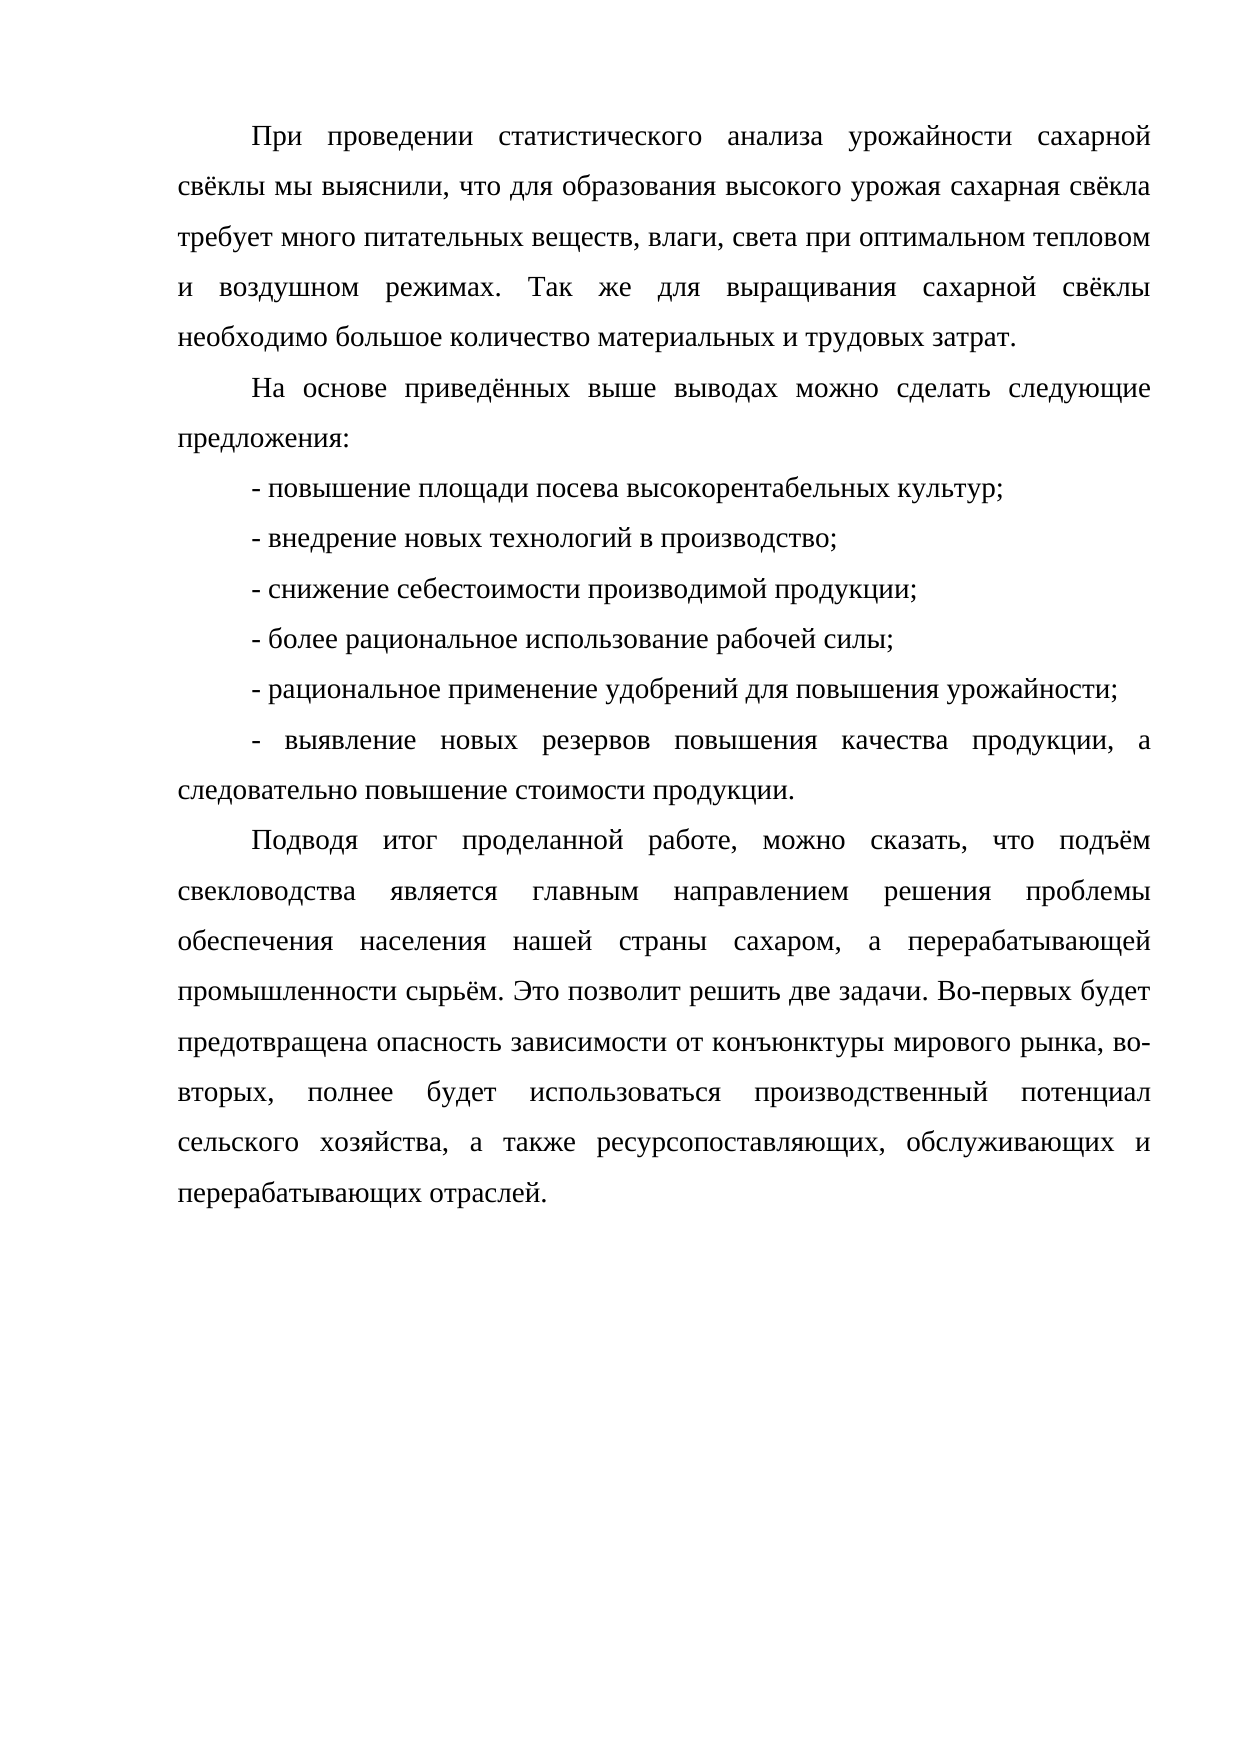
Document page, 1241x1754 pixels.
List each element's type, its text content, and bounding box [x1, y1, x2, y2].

text - выявление новых резервов повышения качества продукции, а следовательно повышение стоимости продукции. [177, 722, 1152, 806]
text На основе приведённых выше выводах можно сделать следующие предложения: [177, 370, 1152, 453]
text При проведении статистического анализа урожайности сахарной свёклы мы выяснили, что для образования высокого урожая сахарная свёкла требует много питательных веществ, влаги, света при оптимальном тепловом и воздушном режимах. Так же для выращивания сахарной свёклы необходимо большое количество материальных и трудовых затрат. [177, 118, 1152, 353]
text - рациональное применение удобрений для повышения урожайности; [177, 672, 1152, 705]
text - повышение площади посева высокорентабельных культур; [177, 470, 1152, 504]
text - более рациональное использование рабочей силы; [177, 621, 1152, 655]
text - внедрение новых технологий в производство; [177, 521, 1152, 554]
text - снижение себестоимости производимой продукции; [177, 571, 1152, 604]
text Подводя итог проделанной работе, можно сказать, что подъём свекловодства является главным направлением решения проблемы обеспечения населения нашей страны сахаром, а перерабатывающей промышленности сырьём. Это позволит решить две задачи. Во-первых будет предотвращена опасность зависимости от конъюнктуры мирового рынка, во-вторых, полнее будет использоваться производственный потенциал сельского хозяйства, а также ресурсопоставляющих, обслуживающих и перерабатывающих отраслей. [177, 822, 1152, 1208]
